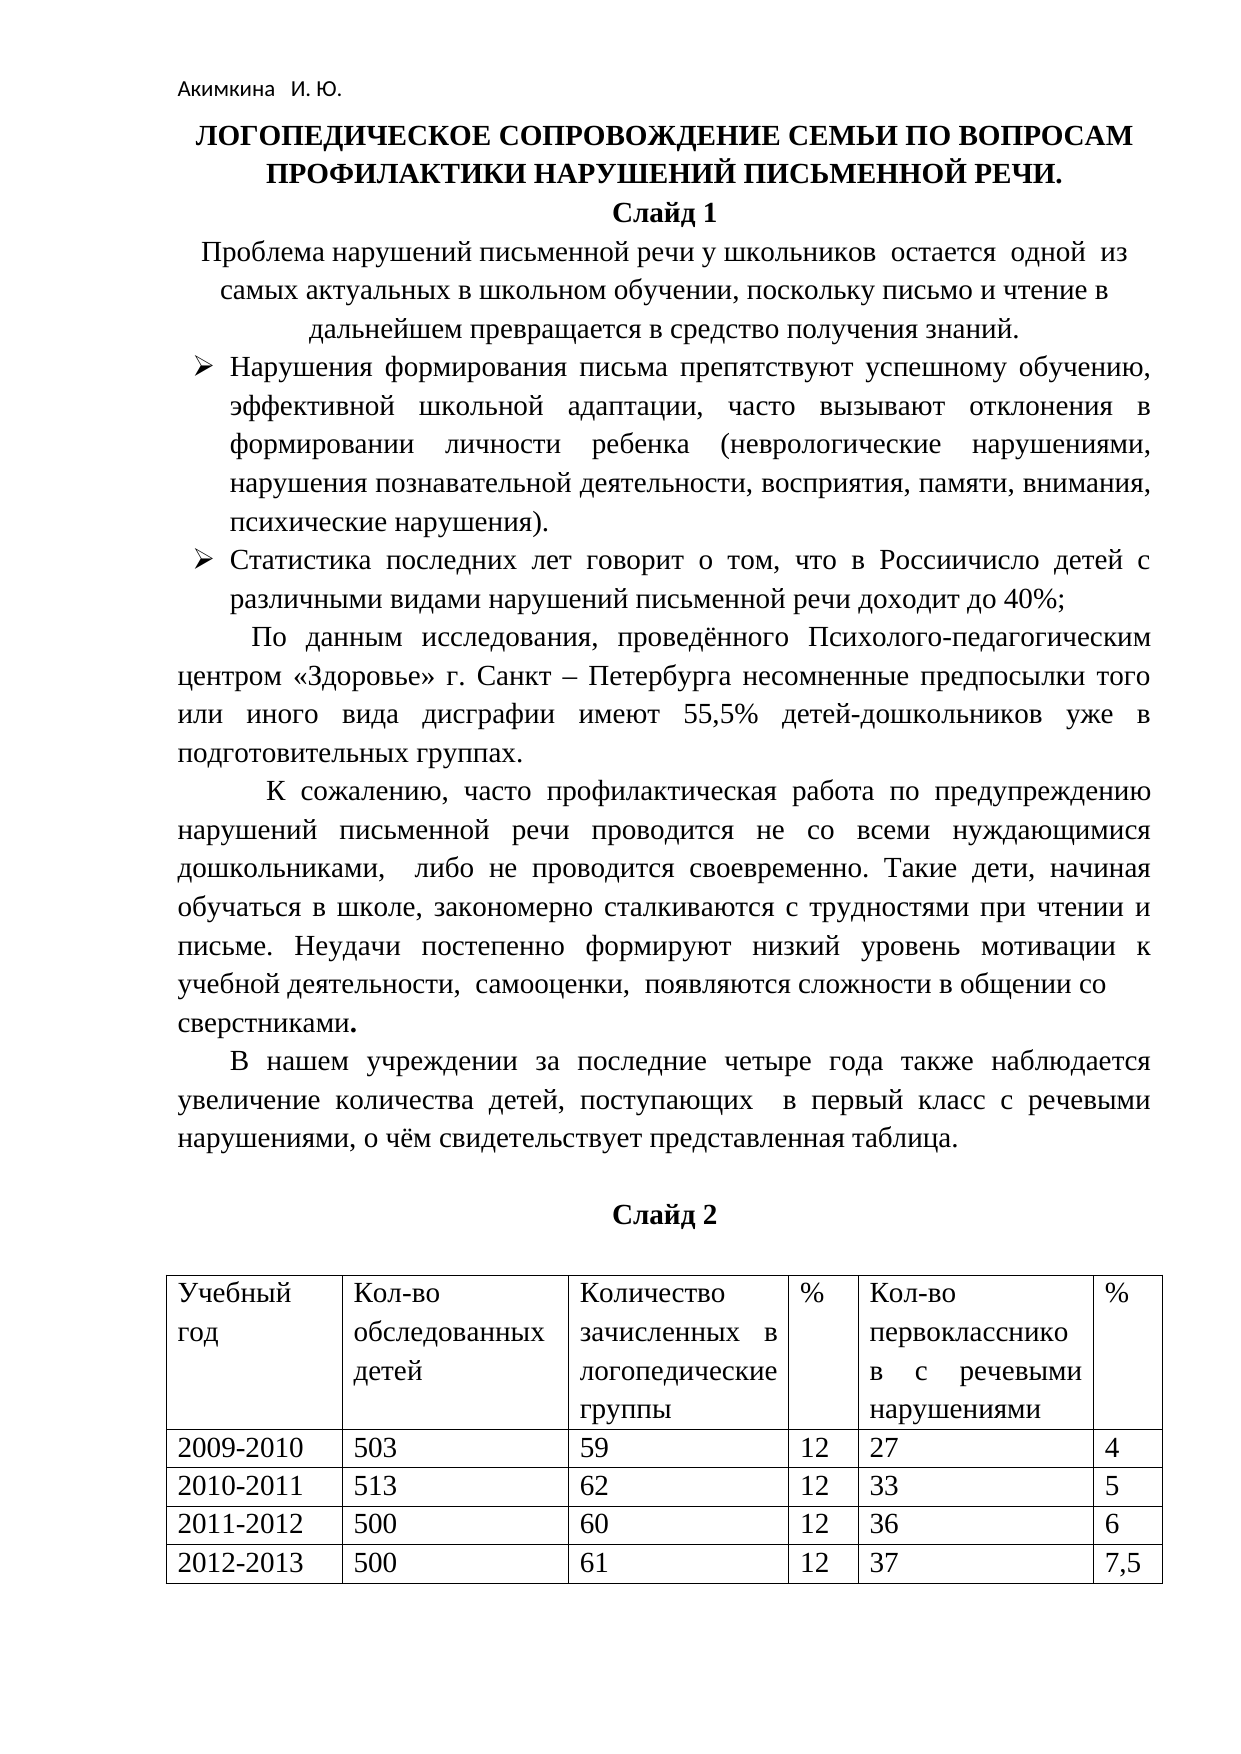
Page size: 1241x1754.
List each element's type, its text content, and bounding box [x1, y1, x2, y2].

table_header % [1094, 1276, 1162, 1429]
text По данным исследования, проведённого Психолого-педагогическим центром «Здоровье» г. Санкт – Петербурга несомненные предпосылки того или иного вида дисграфии имеют 55,5% детей-дошкольников уже в подготовительных группах. [177, 619, 1152, 768]
table_cell 503 [343, 1430, 568, 1467]
table_header Учебный год [167, 1276, 342, 1429]
table_header Количество зачисленных в логопедические группы [569, 1276, 788, 1429]
table_cell 36 [859, 1507, 1093, 1544]
table_cell 12 [789, 1468, 858, 1506]
table_header Кол-во первоклассников с речевыми нарушениями [859, 1276, 1093, 1429]
table_cell 62 [569, 1468, 788, 1506]
table_cell 2010-2011 [167, 1468, 342, 1506]
table_cell 7,5 [1094, 1545, 1162, 1582]
list Нарушения формирования письма препятствуют успешному обучению, эффективной школьной адаптации, часто вызывают отклонения в формировании личности ребенка (неврологические нарушениями, нарушения познавательной деятельности, восприятия, памяти, внимания, психические нарушения). [192, 349, 1152, 537]
table_cell 6 [1094, 1507, 1162, 1544]
table_cell 500 [343, 1545, 568, 1582]
text сверстниками. [177, 1005, 1152, 1038]
table_cell 5 [1094, 1468, 1162, 1506]
table_cell 37 [859, 1545, 1093, 1582]
table_cell 59 [569, 1430, 788, 1467]
table_cell 12 [789, 1545, 858, 1582]
text Слайд 2 [177, 1197, 1152, 1231]
table_header Кол-во обследованных детей [343, 1276, 568, 1429]
text ЛОГОПЕДИЧЕСКОЕ СОПРОВОЖДЕНИЕ СЕМЬИ ПО ВОПРОСАМ ПРОФИЛАКТИКИ НАРУШЕНИЙ ПИСЬМЕННОЙ РЕЧИ. [177, 118, 1152, 190]
table_cell 2009-2010 [167, 1430, 342, 1467]
table_cell 500 [343, 1507, 568, 1544]
table_cell 27 [859, 1430, 1093, 1467]
table_cell 4 [1094, 1430, 1162, 1467]
table_cell 33 [859, 1468, 1093, 1506]
table_header % [789, 1276, 858, 1429]
table_cell 2012-2013 [167, 1545, 342, 1582]
table_cell 61 [569, 1545, 788, 1582]
text К сожалению, часто профилактическая работа по предупреждению нарушений письменной речи проводится не со всеми нуждающимися дошкольниками, либо не проводится своевременно. Такие дети, начиная обучаться в школе, закономерно сталкиваются с трудностями при чтении и письме. Неудачи постепенно формируют низкий уровень мотивации к учебной деятельности, самооценки, появляются сложности в общении со [177, 773, 1152, 1000]
text Проблема нарушений письменной речи у школьников остается одной из самых актуальных в школьном обучении, поскольку письмо и чтение в дальнейшем превращается в средство получения знаний. [177, 234, 1152, 344]
list Статистика последних лет говорит о том, что в Россиичисло детей с различными видами нарушений письменной речи доходит до 40%; [192, 542, 1152, 614]
table_cell 513 [343, 1468, 568, 1506]
table_cell 12 [789, 1430, 858, 1467]
text Слайд 1 [177, 195, 1152, 229]
table_cell 2011-2012 [167, 1507, 342, 1544]
table_cell 60 [569, 1507, 788, 1544]
text В нашем учреждении за последние четыре года также наблюдается увеличение количества детей, поступающих в первый класс с речевыми нарушениями, о чём свидетельствует представленная таблица. [177, 1043, 1152, 1154]
table_cell 12 [789, 1507, 858, 1544]
